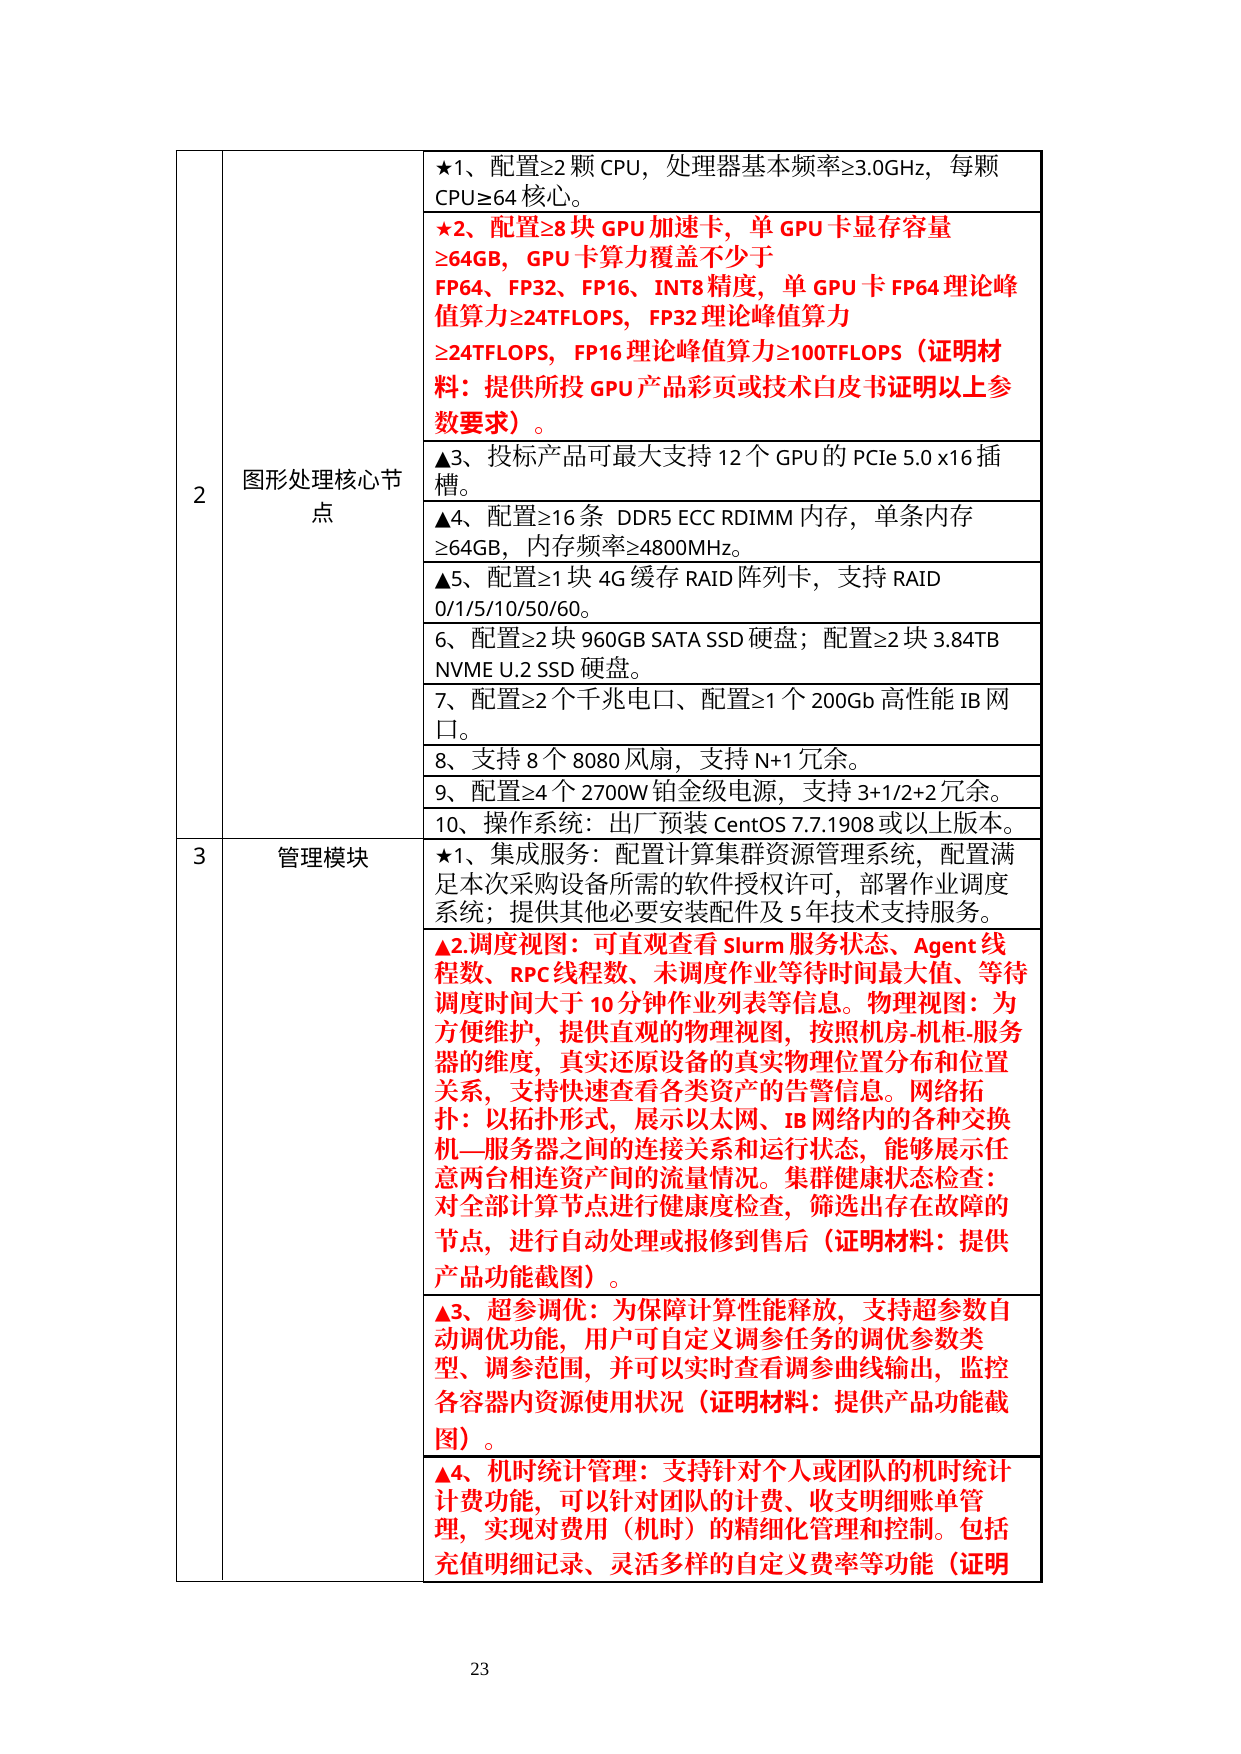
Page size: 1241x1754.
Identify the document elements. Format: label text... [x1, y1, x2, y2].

table_cell 图形处理核心节点 [223, 151, 423, 838]
table_cell 7、配置≥2个千兆电口、配置≥1个200Gb 高性能IB网口。 [424, 685, 1040, 743]
table_cell ▲3、超参调优：为保障计算性能释放，支持超参数自动调优功能，用户可自定义调参任务的调优参数类型、调参范围，并可以实时查看调参曲线输出，监控各容器内资源使用状况（证明材料：提供产品功能截图）。 [424, 1296, 1040, 1455]
table_cell 管理模块 [223, 839, 423, 1581]
table_cell 2 [177, 151, 222, 838]
table_cell ★1、配置≥2颗CPU，处理器基本频率≥3.0GHz，每颗CPU≥64核心。 [424, 152, 1040, 211]
table_cell 6、配置≥2块960GB SATA SSD硬盘；配置≥2块3.84TB NVME U.2 SSD 硬盘。 [424, 624, 1040, 683]
table_cell ▲4、配置≥16条 DDR5 ECC RDIMM 内存，单条内存≥64GB，内存频率≥4800MHz。 [424, 502, 1040, 561]
table_cell ▲3、投标产品可最大支持12个GPU的PCIe 5.0 x16插槽。 [424, 442, 1040, 500]
table_cell 8、支持8个8080风扇，支持N+1冗余。 [424, 746, 1040, 775]
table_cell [424, 1458, 1040, 1581]
table_cell ▲2.调度视图：可直观查看Slurm服务状态、Agent线程数、RPC线程数、未调度作业等待时间最大值、等待调度时间大于10分钟作业列表等信息。物理视图：为方便维护，提供直观的物理视图，按照机房-机柜-服务器的维度，真实还原设备的真实物理位置分布和位置关系，支持快速查看各类资产的告警信息。网络拓扑：以拓扑形式，展示以太网、IB网络内的各种交换机—服务器之间的连接关系和运行状态，能够展示任意两台相连资产间的流量情况。集群健康状态检查：对全部计算节点进行健康度检查，筛选出存在故障的节点，进行自动处理或报修到售后（证明材料：提供产品功能截图）。 [424, 930, 1040, 1294]
table_cell ★2、配置≥8块 GPU加速卡，单GPU卡显存容量≥64GB，GPU卡算力覆盖不少于FP64、FP32、FP16、INT8精度，单GPU卡FP64理论峰值算力≥24TFLOPS，FP32理论峰值算力≥24TFLOPS，FP16理论峰值算力≥100TFLOPS（证明材料：提供所投GPU产品彩页或技术白皮书证明以上参数要求）。 [424, 213, 1040, 440]
table_cell ▲5、配置≥1块 4G缓存RAID阵列卡，支持RAID 0/1/5/10/50/60。 [424, 563, 1040, 622]
table_cell 10、操作系统：出厂预装CentOS 7.7.1908或以上版本。 [424, 809, 1040, 838]
table_cell ★1、集成服务：配置计算集群资源管理系统，配置满足本次采购设备所需的软件授权许可，部署作业调度系统；提供其他必要安装配件及5年技术支持服务。 [424, 840, 1040, 928]
table_cell 3 [177, 839, 223, 1581]
table_cell 9、配置≥4个2700W铂金级电源，支持3+1/2+2冗余。 [424, 777, 1040, 807]
